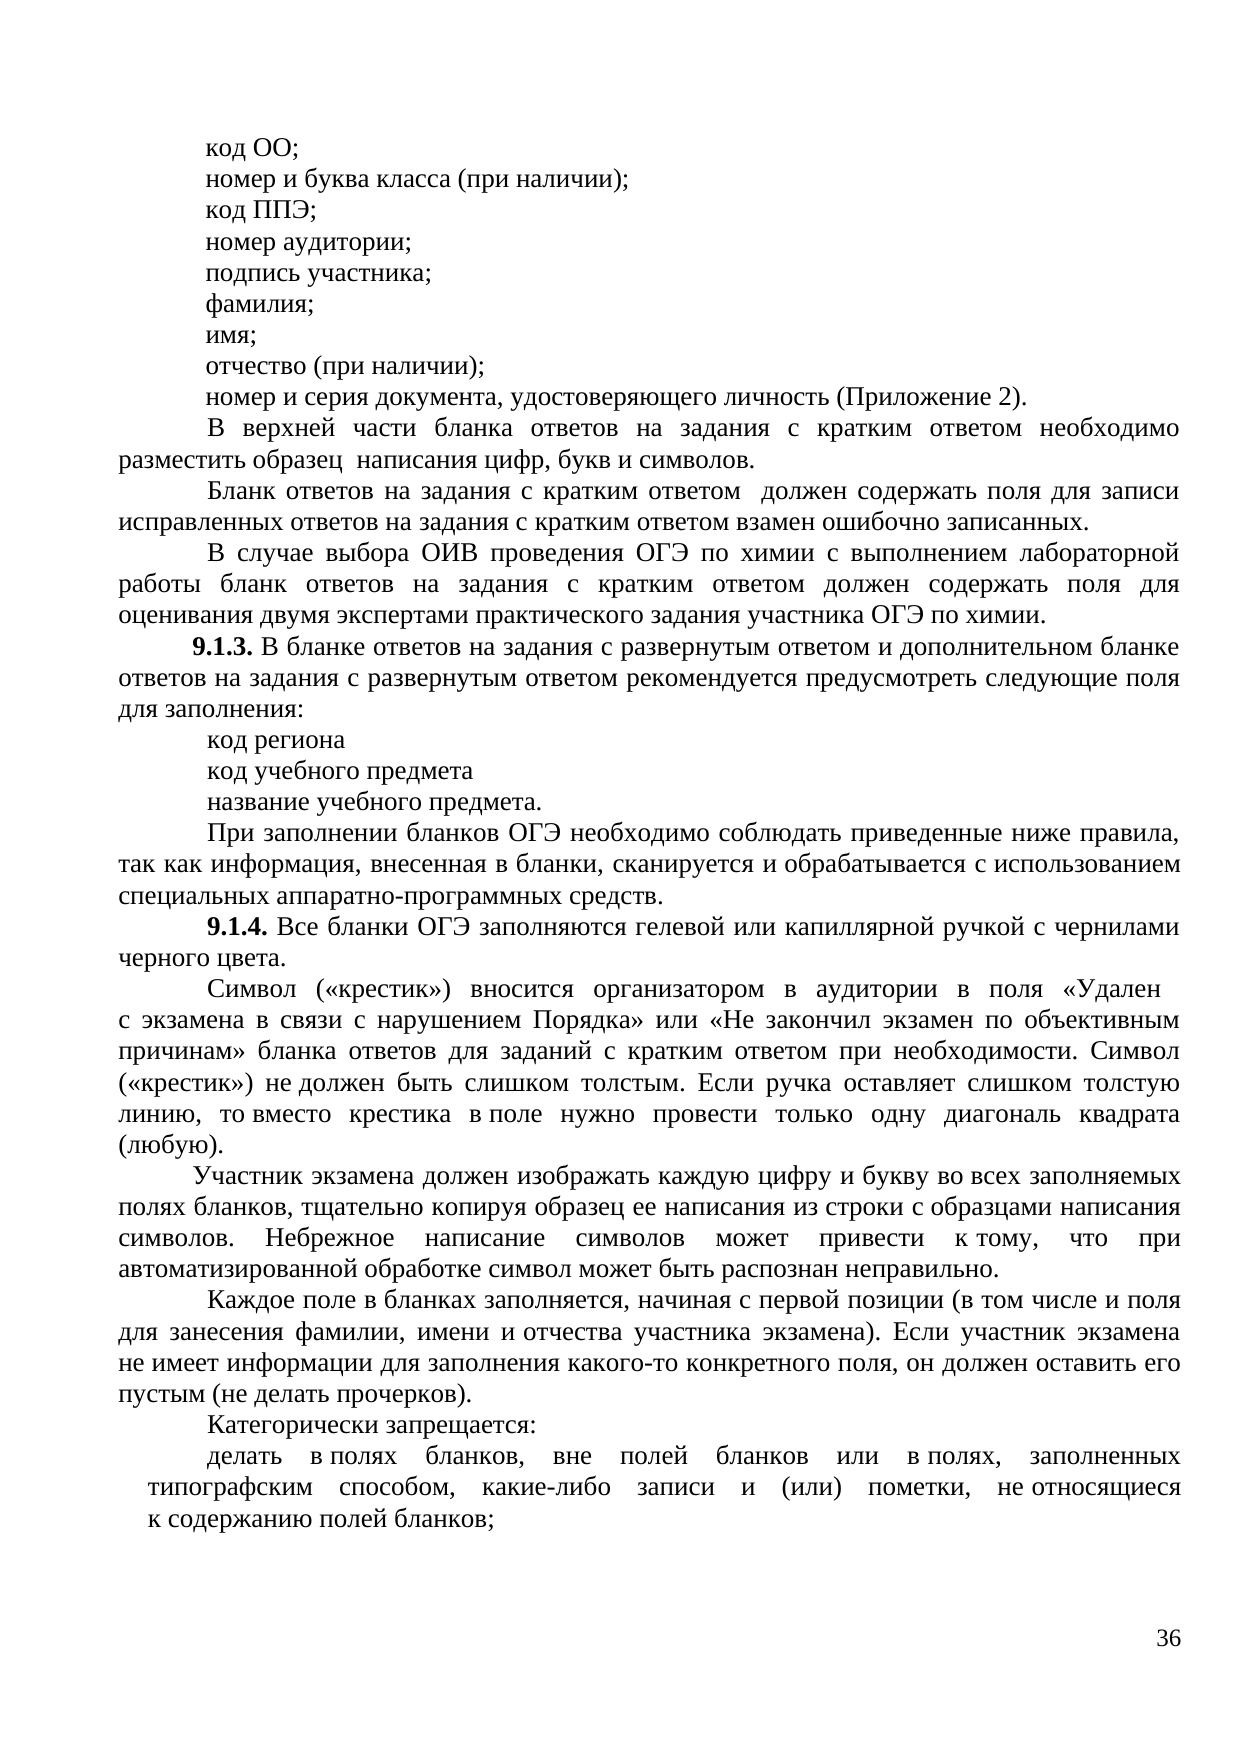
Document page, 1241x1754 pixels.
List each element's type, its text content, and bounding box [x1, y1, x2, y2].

text В случае выбора ОИВ проведения ОГЭ по химии с выполнением лабораторной работы бланк ответов на задания с кратким ответом должен содержать поля для оценивания двумя экспертами практического задания участника ОГЭ по химии. [118, 536, 1181, 629]
text При заполнении бланков ОГЭ необходимо соблюдать приведенные ниже правила, так как информация, внесенная в бланки, сканируется и обрабатывается с использованием специальных аппаратно-программных средств. [118, 816, 1181, 910]
list делать в полях бланков, вне полей бланков или в полях, заполненных типографским способом, какие-либо записи и (или) пометки, не относящиеся к содержанию полей бланков; [148, 1439, 1181, 1533]
list фамилия; [148, 287, 1181, 318]
list номер аудитории; [148, 225, 1181, 256]
list отчество (при наличии); [148, 349, 1181, 380]
text код учебного предмета [118, 754, 1181, 785]
list номер и серия документа, удостоверяющего личность (Приложение 2). [148, 380, 1181, 412]
text код региона [118, 723, 1181, 754]
list код ППЭ; [148, 193, 1181, 225]
text Символ («крестик») вносится организатором в аудитории в поля «Удален с экзамена в связи с нарушением Порядка» или «Не закончил экзамен по объективным причинам» бланка ответов для заданий с кратким ответом при необходимости. Символ («крестик») не должен быть слишком толстым. Если ручка оставляет слишком толстую линию, то вместо крестика в поле нужно провести только одну диагональ квадрата (любую). [118, 972, 1181, 1159]
list подпись участника; [148, 256, 1181, 287]
list номер и буква класса (при наличии); [148, 162, 1181, 193]
text Участник экзамена должен изображать каждую цифру и букву во всех заполняемых полях бланков, тщательно копируя образец ее написания из строки с образцами написания символов. Небрежное написание символов может привести к тому, что при автоматизированной обработке символ может быть распознан неправильно. [118, 1159, 1181, 1284]
list имя; [148, 318, 1181, 349]
text Категорически запрещается: [118, 1408, 1181, 1439]
text 9.1.3. В бланке ответов на задания с развернутым ответом и дополнительном бланке ответов на задания с развернутым ответом рекомендуется предусмотреть следующие поля для заполнения: [118, 629, 1181, 723]
text 9.1.4. Все бланки ОГЭ заполняются гелевой или капиллярной ручкой с чернилами черного цвета. [118, 910, 1181, 972]
text В верхней части бланка ответов на задания с кратким ответом необходимо разместить образец написания цифр, букв и символов. [118, 412, 1181, 474]
text Каждое поле в бланках заполняется, начиная с первой позиции (в том числе и поля для занесения фамилии, имени и отчества участника экзамена). Если участник экзамена не имеет информации для заполнения какого-то конкретного поля, он должен оставить его пустым (не делать прочерков). [118, 1284, 1181, 1408]
list код ОО; [148, 131, 1181, 162]
text Бланк ответов на задания с кратким ответом должен содержать поля для записи исправленных ответов на задания с кратким ответом взамен ошибочно записанных. [118, 474, 1181, 536]
text название учебного предмета. [118, 785, 1181, 816]
